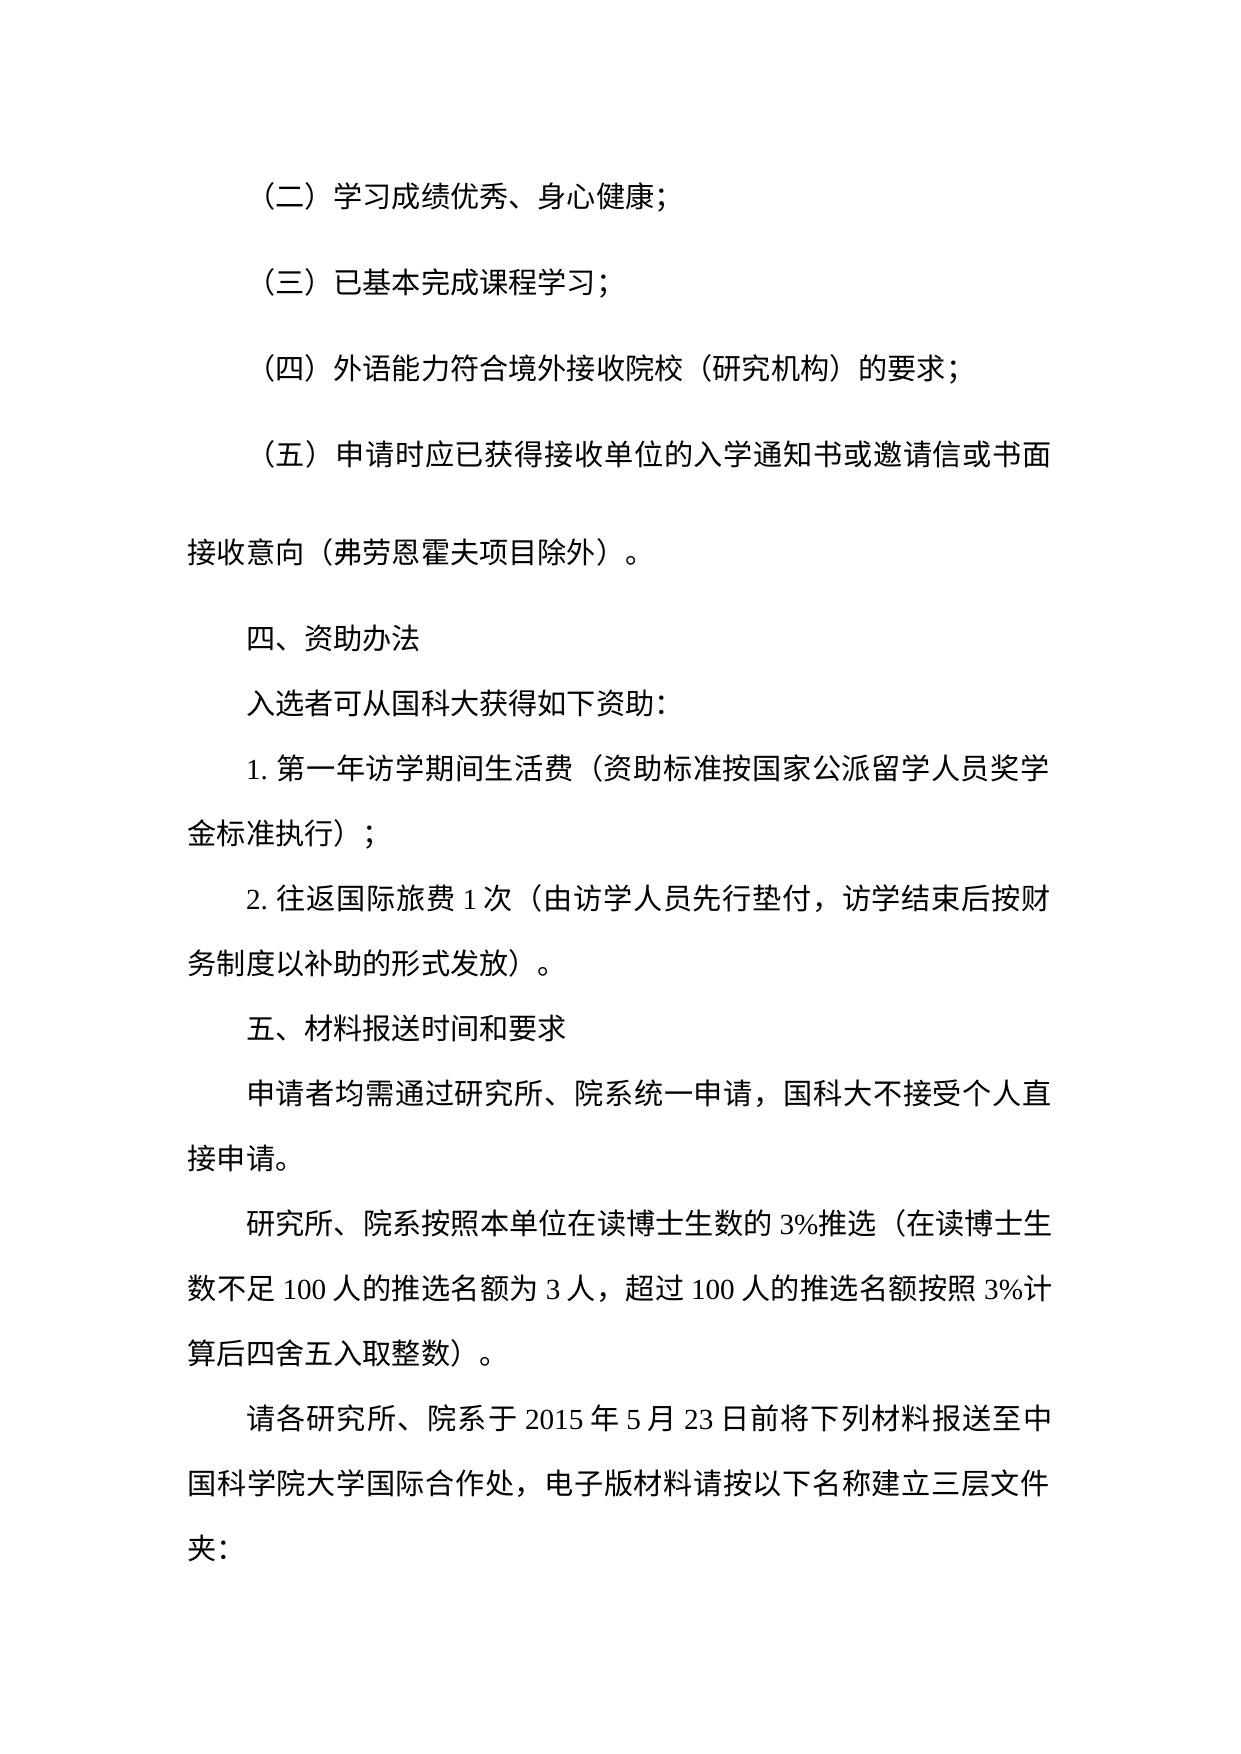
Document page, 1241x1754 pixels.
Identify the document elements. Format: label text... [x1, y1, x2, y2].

text 五、材料报送时间和要求 [187, 994, 1053, 1059]
text 请各研究所、院系于2015年5月23日前将下列材料报送至中国科学院大学国际合作处，电子版材料请按以下名称建立三层文件夹： [187, 1384, 1053, 1579]
text 四、资助办法 [187, 604, 1053, 669]
text 申请者均需通过研究所、院系统一申请，国科大不接受个人直接申请。 [187, 1059, 1053, 1189]
text 研究所、院系按照本单位在读博士生数的3%推选（在读博士生数不足100人的推选名额为3人，超过100人的推选名额按照3%计算后四舍五入取整数）。 [187, 1189, 1053, 1384]
text （五）申请时应已获得接收单位的入学通知书或邀请信或书面接收意向（弗劳恩霍夫项目除外）。 [187, 420, 1053, 583]
text （四）外语能力符合境外接收院校（研究机构）的要求； [187, 334, 1053, 399]
text （三）已基本完成课程学习； [187, 248, 1053, 313]
text 1. 第一年访学期间生活费（资助标准按国家公派留学人员奖学金标准执行）； [187, 734, 1053, 864]
text （二）学习成绩优秀、身心健康； [187, 162, 1053, 227]
text 入选者可从国科大获得如下资助： [187, 669, 1053, 734]
text 2. 往返国际旅费1次（由访学人员先行垫付，访学结束后按财务制度以补助的形式发放）。 [187, 864, 1053, 994]
